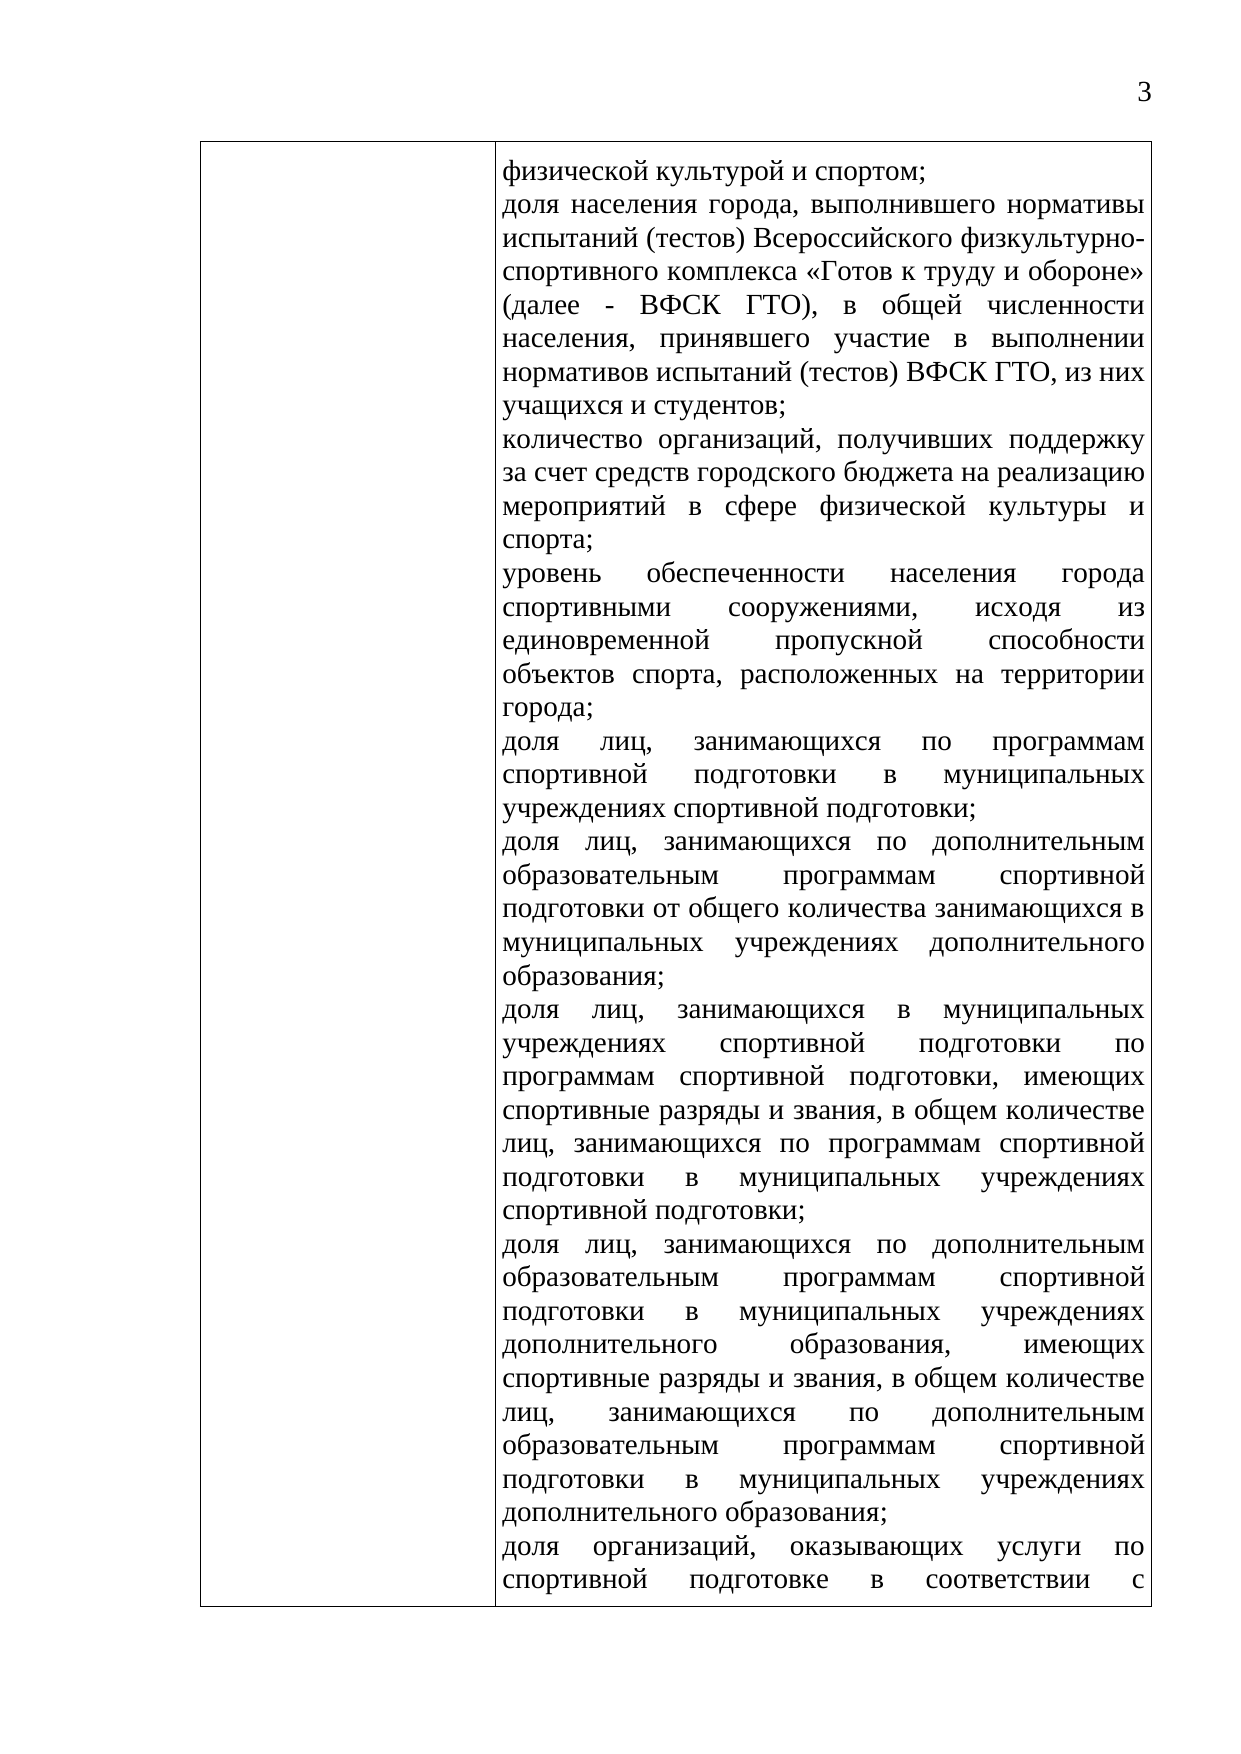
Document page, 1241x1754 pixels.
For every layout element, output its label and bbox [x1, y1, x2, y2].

table_cell [496, 142, 1151, 1606]
table_cell [201, 142, 495, 1606]
